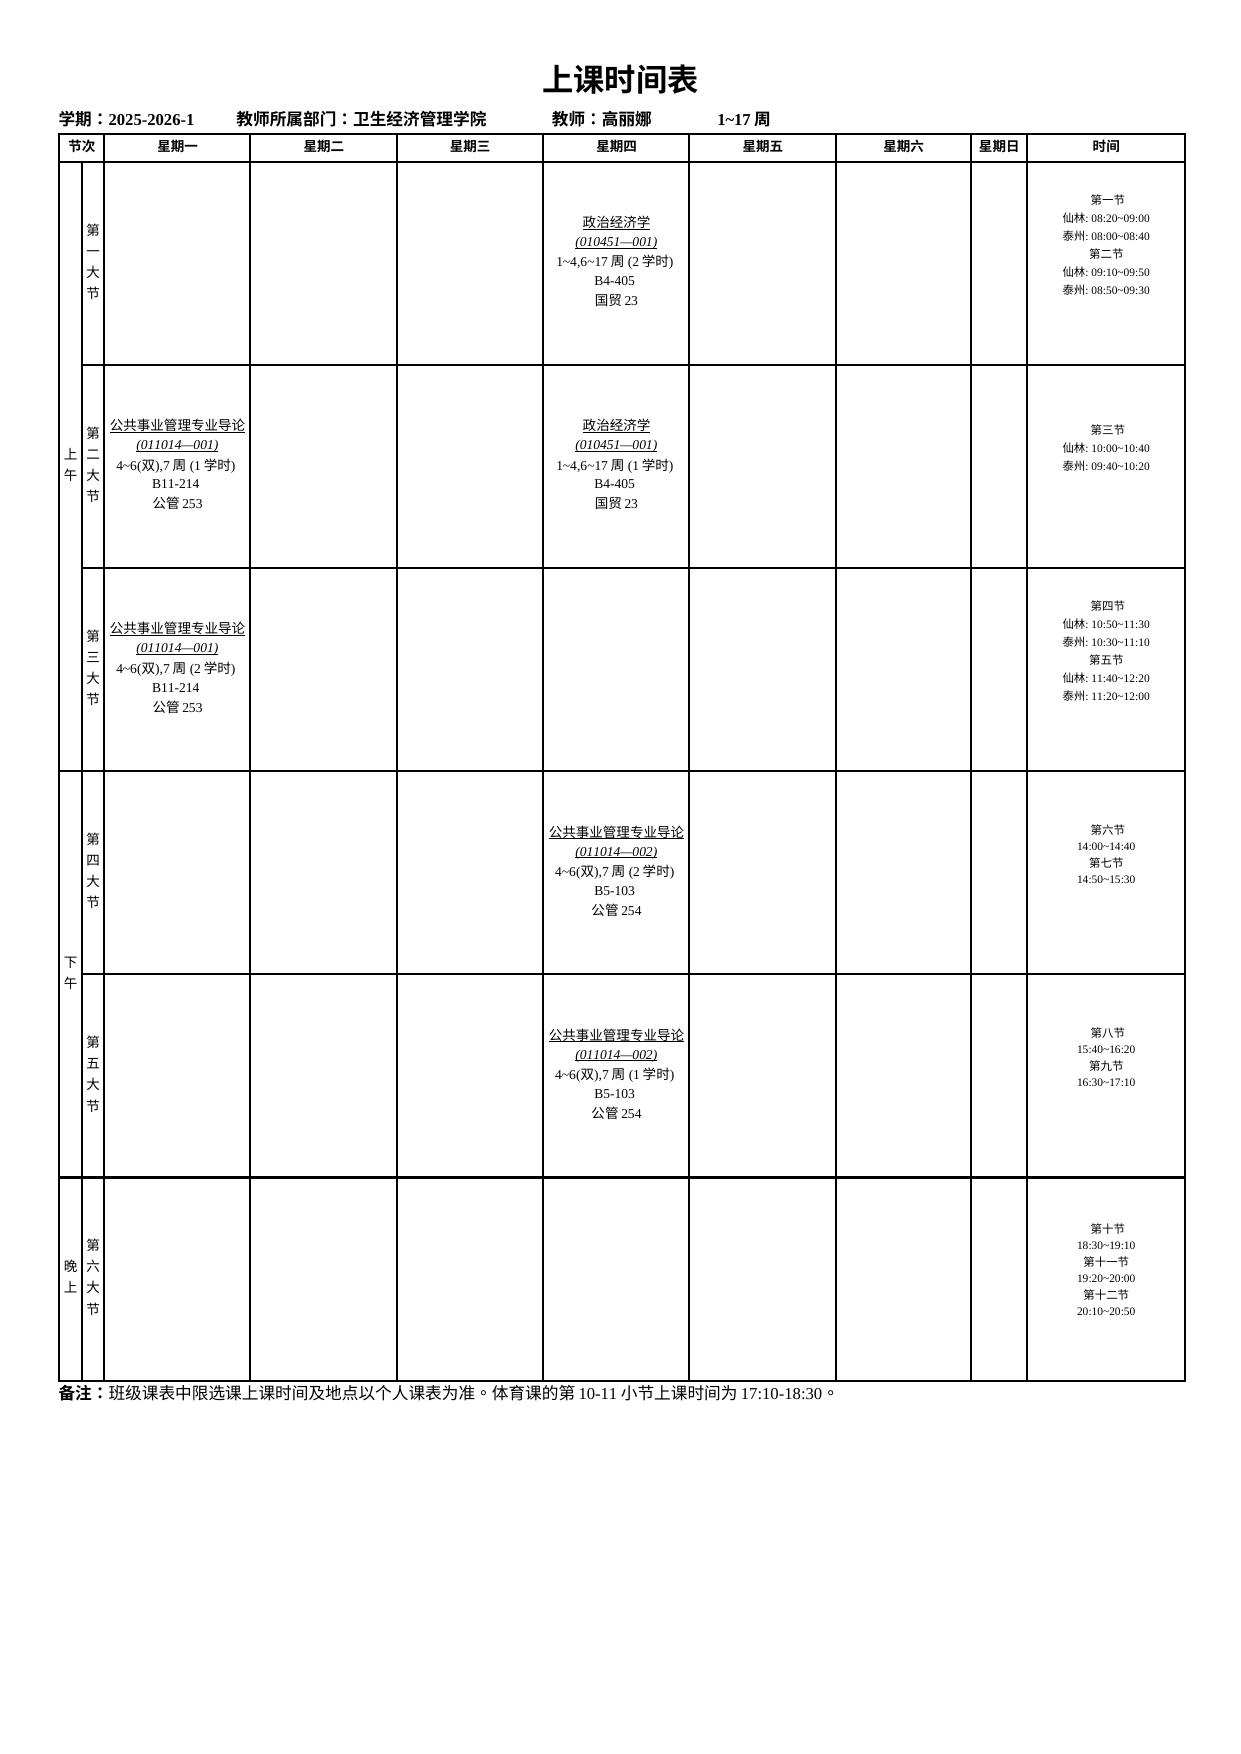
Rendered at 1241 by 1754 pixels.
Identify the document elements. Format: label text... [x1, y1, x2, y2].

table_cell [972, 366, 1026, 567]
table_cell [105, 772, 249, 973]
table_cell 公共事业管理专业导论 (011014—002) 4~6(双),7周 (1学时) B5-103 公管254 [544, 975, 688, 1176]
table_cell [398, 569, 542, 770]
table_cell [690, 975, 835, 1176]
table_cell 公共事业管理专业导论 (011014—002) 4~6(双),7周 (2学时) B5-103 公管254 [544, 772, 688, 973]
table_cell [837, 772, 970, 973]
table_cell 第六节 14:00~14:40 第七节 14:50~15:30 [1028, 772, 1184, 973]
text 备注：班级课表中限选课上课时间及地点以个人课表为准。体育课的第10-11小节上课时间为17:10-18:30。 [58, 1382, 1182, 1404]
table_header 星期二 [251, 135, 396, 161]
table_cell [398, 163, 542, 364]
table_cell [972, 163, 1026, 364]
table_cell [837, 1179, 970, 1379]
table_cell [105, 975, 249, 1176]
table_cell 晚上 [60, 1179, 81, 1379]
table_header 星期三 [398, 135, 542, 161]
table_cell [690, 163, 835, 364]
table_cell [398, 366, 542, 567]
table_cell [972, 569, 1026, 770]
table_cell 公共事业管理专业导论 (011014—001) 4~6(双),7周 (1学时) B11-214 公管253 [105, 366, 249, 567]
table_header 星期一 [105, 135, 249, 161]
table_cell [105, 1179, 249, 1379]
text 上课时间表 [58, 58, 1182, 101]
table_cell [251, 1179, 396, 1379]
table_cell 公共事业管理专业导论 (011014—001) 4~6(双),7周 (2学时) B11-214 公管253 [105, 569, 249, 770]
table_cell [251, 569, 396, 770]
table_cell 第五大节 [83, 975, 103, 1176]
table_cell 第六大节 [83, 1179, 103, 1379]
table_cell 第八节 15:40~16:20 第九节 16:30~17:10 [1028, 975, 1184, 1176]
table_cell 下午 [60, 772, 81, 1176]
table_cell 第四节 仙林: 10:50~11:30 泰州: 10:30~11:10 第五节 仙林: 11:40~12:20 泰州: 11:20~12:00 [1028, 569, 1184, 770]
table_cell [544, 569, 688, 770]
table_cell [972, 975, 1026, 1176]
table_cell [105, 163, 249, 364]
table_cell [837, 569, 970, 770]
table_cell [544, 1179, 688, 1379]
table_cell [972, 772, 1026, 973]
table_header 星期日 [972, 135, 1026, 161]
table_cell [398, 975, 542, 1176]
table_cell [690, 1179, 835, 1379]
table_cell 第四大节 [83, 772, 103, 973]
table_header 星期六 [837, 135, 970, 161]
table_cell [398, 1179, 542, 1379]
table_header 星期五 [690, 135, 835, 161]
table_cell [251, 366, 396, 567]
table_cell 第十节 18:30~19:10 第十一节 19:20~20:00 第十二节 20:10~20:50 [1028, 1179, 1184, 1379]
table_cell [690, 366, 835, 567]
table_cell [690, 569, 835, 770]
table_cell 第二大节 [83, 366, 103, 567]
table_cell [251, 975, 396, 1176]
table_cell 政治经济学 (010451—001) 1~4,6~17周 (2学时) B4-405 国贸23 [544, 163, 688, 364]
table_cell 第一大节 [83, 163, 103, 364]
table_cell [690, 772, 835, 973]
table_cell 第三大节 [83, 569, 103, 770]
table_cell 上午 [60, 163, 81, 770]
table_cell 第一节 仙林: 08:20~09:00 泰州: 08:00~08:40 第二节 仙林: 09:10~09:50 泰州: 08:50~09:30 [1028, 163, 1184, 364]
table_header 时间 [1028, 135, 1184, 161]
table_cell [251, 772, 396, 973]
table_cell [837, 163, 970, 364]
table_cell [837, 975, 970, 1176]
table_cell [972, 1179, 1026, 1379]
table_cell [398, 772, 542, 973]
table_cell 第三节 仙林: 10:00~10:40 泰州: 09:40~10:20 [1028, 366, 1184, 567]
table_header 星期四 [544, 135, 688, 161]
table_cell [251, 163, 396, 364]
text 学期：2025-2026-1 教师所属部门：卫生经济管理学院 教师：高丽娜 1~17周 [58, 107, 1182, 130]
table_header 节次 [60, 135, 103, 161]
table_cell 政治经济学 (010451—001) 1~4,6~17周 (1学时) B4-405 国贸23 [544, 366, 688, 567]
table_cell [837, 366, 970, 567]
